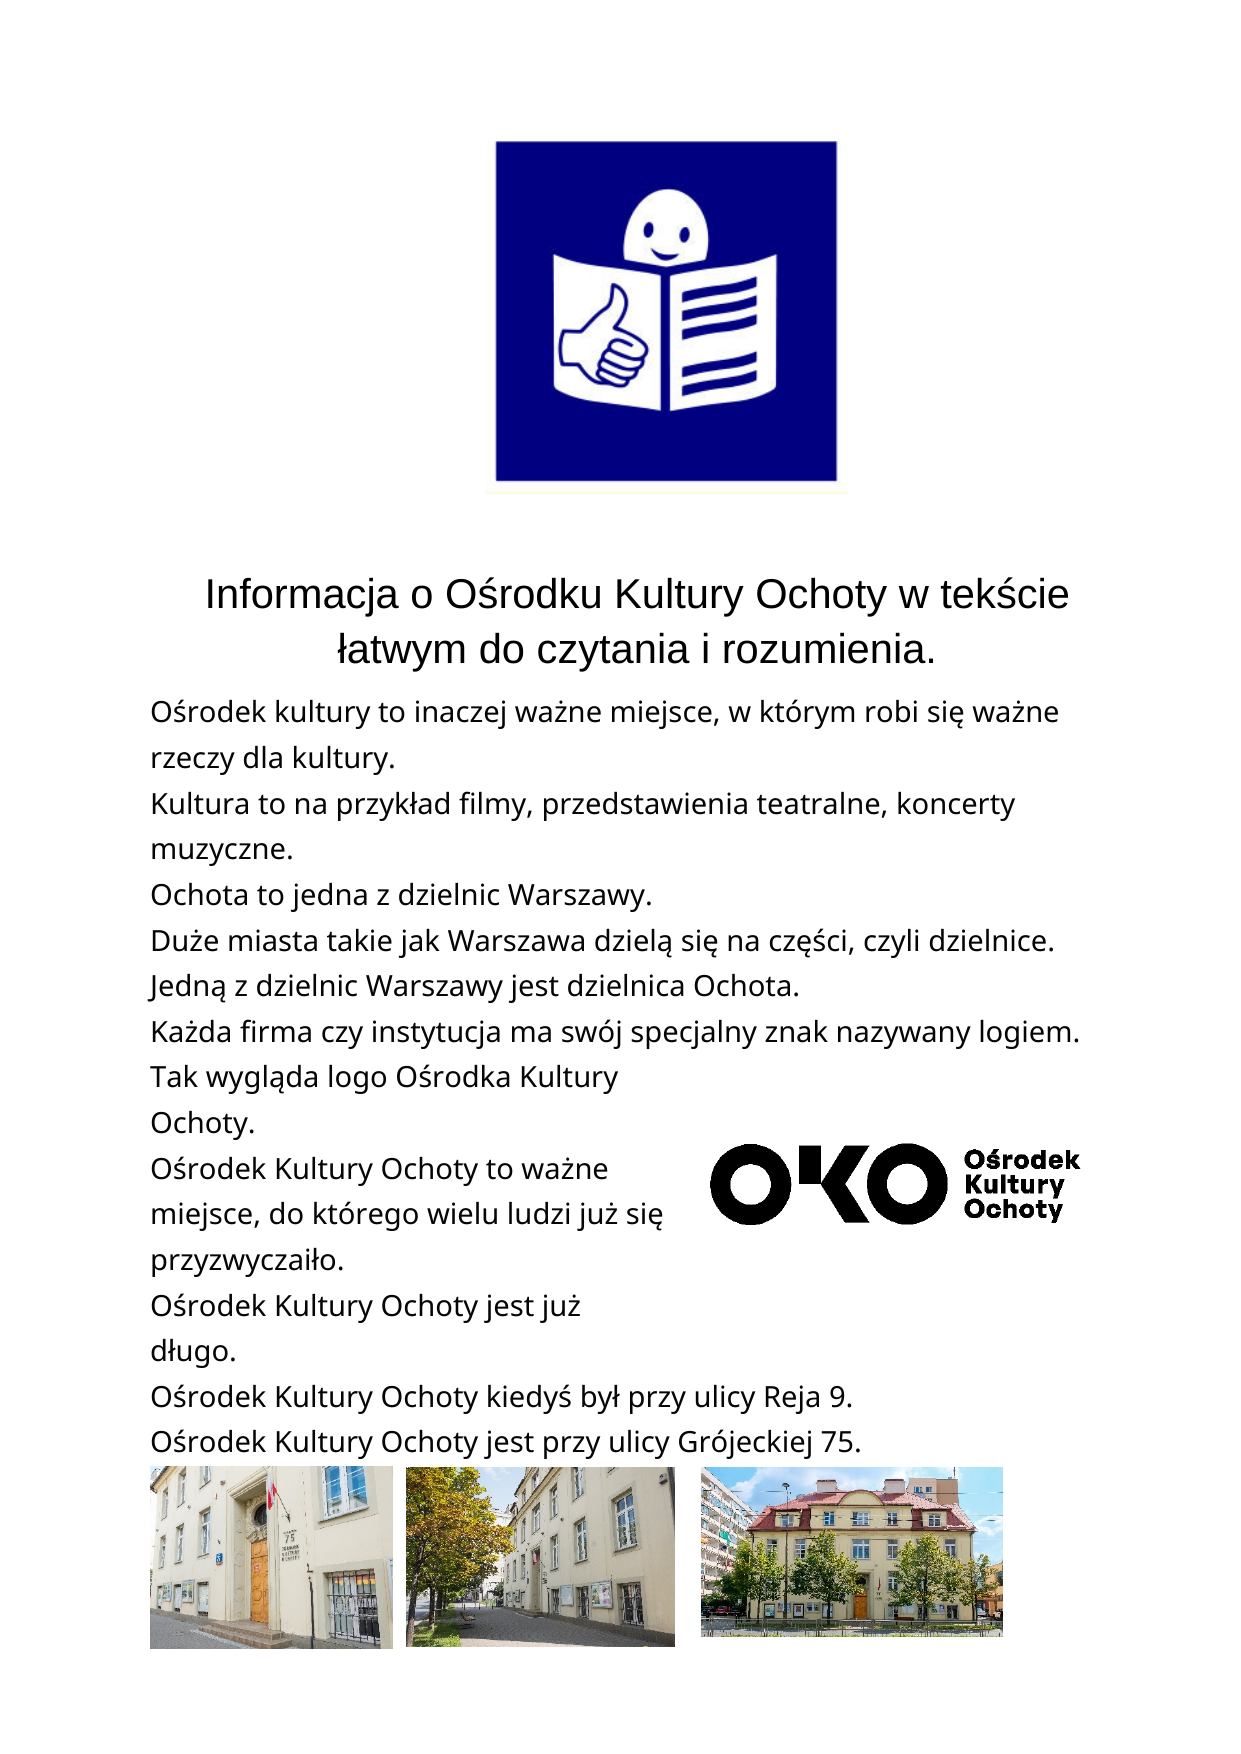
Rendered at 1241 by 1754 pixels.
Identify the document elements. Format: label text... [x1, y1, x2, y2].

picture [672, 1057, 1125, 1311]
text Duże miasta takie jak Warszawa dzielą się na części, czyli dzielnice. [150, 920, 1125, 959]
text Każda firma czy instytucja ma swój specjalny znak nazywany logiem. [150, 1011, 1125, 1051]
text Ośrodek Kultury Ochoty to ważne miejsce, do którego wielu ludzi już się przyzwyczaiło. [150, 1148, 672, 1279]
picture [486, 131, 848, 494]
subtitle Informacja o Ośrodku Kultury Ochoty w tekście łatwym do czytania i rozumienia. [150, 569, 1125, 672]
text Tak wygląda logo Ośrodka Kultury Ochoty. [150, 1057, 672, 1142]
picture [150, 1466, 393, 1649]
text Ośrodek Kultury Ochoty jest przy ulicy Grójeckiej 75. [150, 1422, 1125, 1461]
text Jedną z dzielnic Warszawy jest dzielnica Ochota. [150, 966, 1125, 1005]
picture [701, 1467, 1003, 1637]
picture [406, 1467, 675, 1647]
text Kultura to na przykład filmy, przedstawienia teatralne, koncerty muzyczne. [150, 783, 1125, 868]
text Ośrodek Kultury Ochoty jest już długo. [150, 1285, 1125, 1370]
text Ośrodek Kultury Ochoty kiedyś był przy ulicy Reja 9. [150, 1376, 1125, 1416]
text Ochota to jedna z dzielnic Warszawy. [150, 874, 1125, 914]
text Ośrodek kultury to inaczej ważne miejsce, w którym robi się ważne rzeczy dla kultury. [150, 692, 1125, 777]
